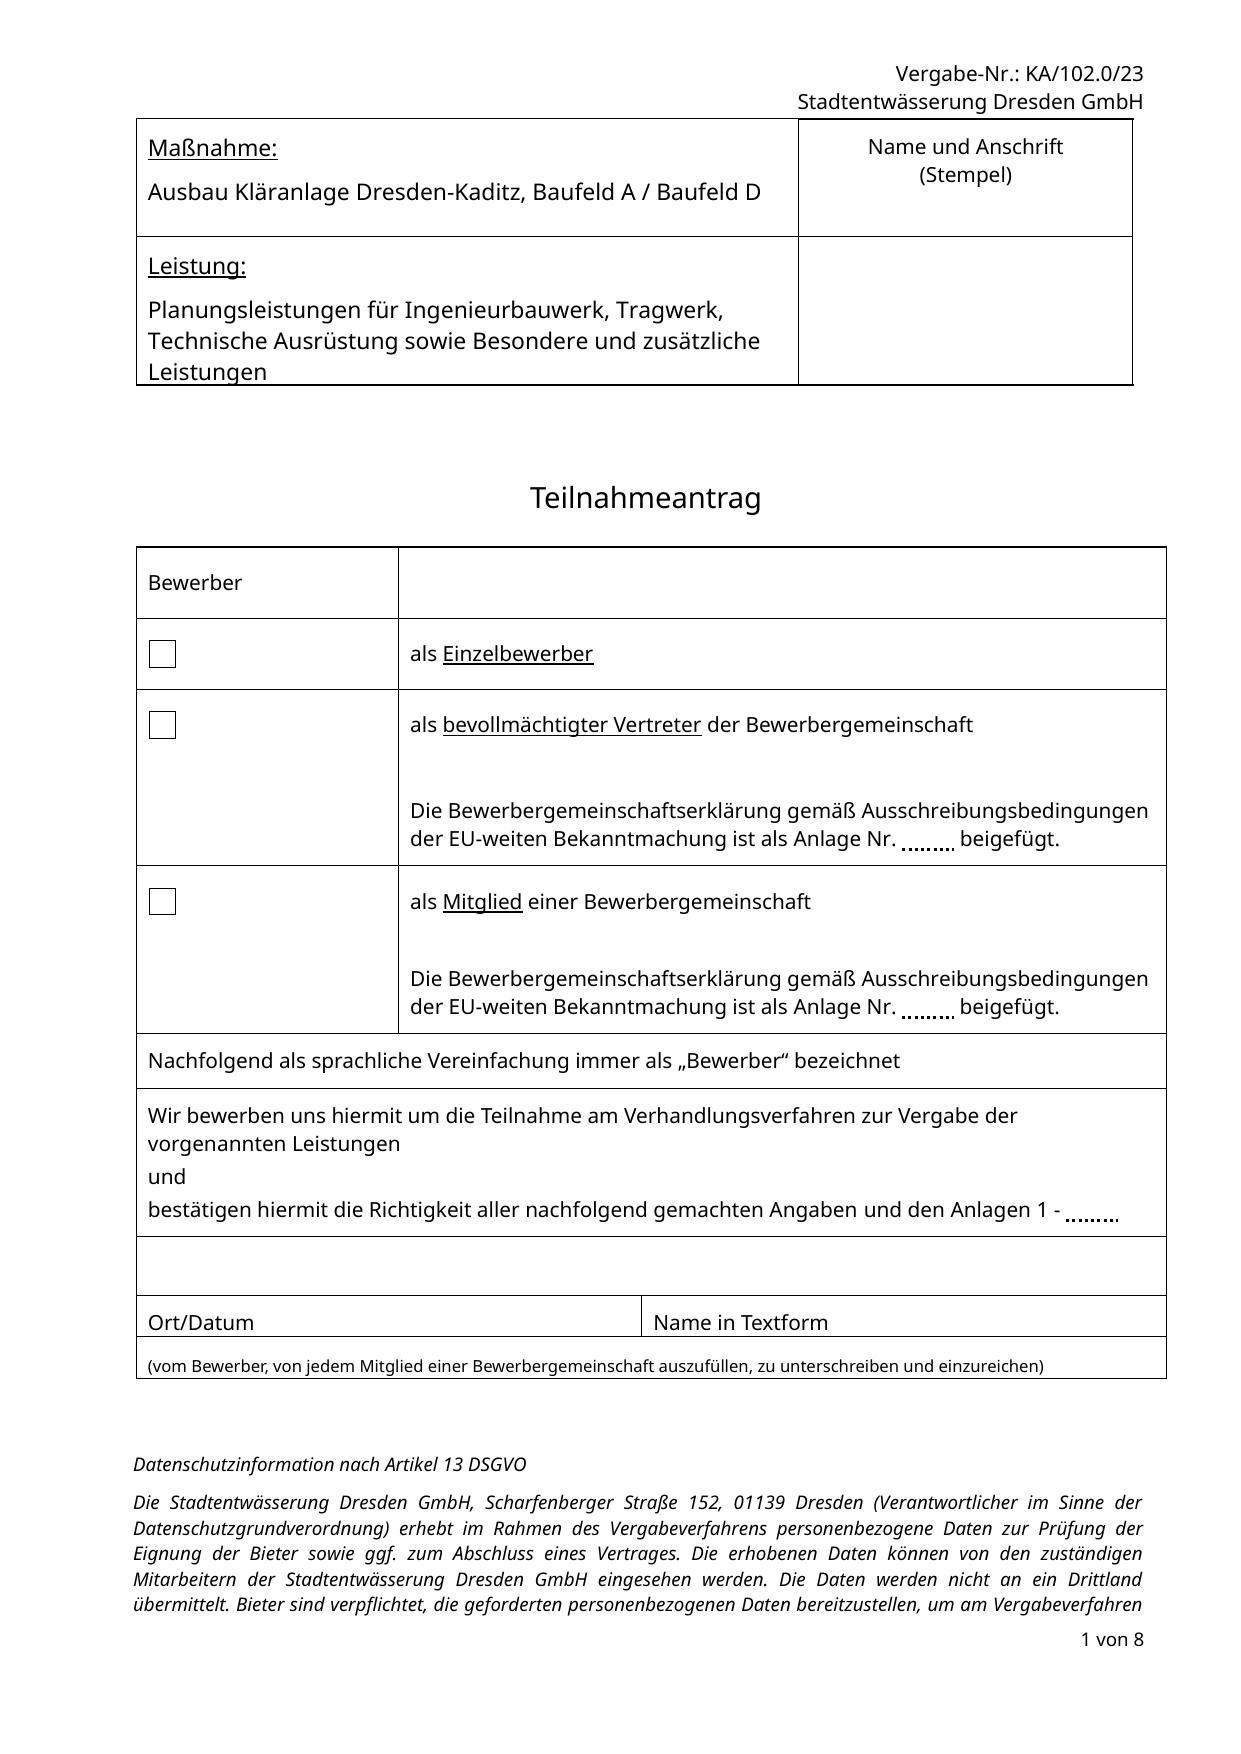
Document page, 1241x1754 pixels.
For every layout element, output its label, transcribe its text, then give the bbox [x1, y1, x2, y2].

title Teilnahmeantrag [148, 477, 1144, 517]
table_cell als Mitglied einer Bewerbergemeinschaft Die Bewerbergemeinschaftserklärung gemäß Ausschreibungsbedingungen der EU-weiten Bekanntmachung ist als Anlage Nr. beigefügt. [399, 866, 1166, 1033]
table_cell [137, 1237, 1166, 1295]
table_cell als Einzelbewerber [399, 619, 1166, 689]
text Datenschutzinformation nach Artikel 13 DSGVO [133, 1451, 1144, 1477]
table_cell Name in Textform [642, 1296, 1166, 1336]
table_header Bewerber [137, 548, 398, 617]
table_header Maßnahme: Ausbau Kläranlage Dresden-Kaditz, Baufeld A / Baufeld D [137, 119, 798, 236]
table_cell (vom Bewerber, von jedem Mitglied einer Bewerbergemeinschaft auszufüllen, zu unterschreiben und einzureichen) [137, 1337, 1166, 1377]
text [133, 1489, 1144, 1617]
table_cell Wir bewerben uns hiermit um die Teilnahme am Verhandlungsverfahren zur Vergabe der vorgenannten Leistungen und bestätigen hiermit die Richtigkeit aller nachfolgend gemachten Angaben und den Anlagen 1 - [137, 1089, 1166, 1236]
table_header Name und Anschrift (Stempel) [799, 120, 1132, 236]
table_cell Ort/Datum [137, 1296, 641, 1336]
table_header [399, 548, 1166, 617]
table_cell [137, 619, 398, 689]
table_cell [799, 237, 1132, 384]
table_cell [137, 690, 398, 865]
table_cell [137, 866, 398, 1033]
table_cell als bevollmächtigter Vertreter der Bewerbergemeinschaft Die Bewerbergemeinschaftserklärung gemäß Ausschreibungsbedingungen der EU-weiten Bekanntmachung ist als Anlage Nr. beigefügt. [399, 690, 1166, 865]
table_cell Leistung: Planungsleistungen für Ingenieurbauwerk, Tragwerk, Technische Ausrüstung sowie Besondere und zusätzliche Leistungen [137, 237, 798, 384]
table_cell Nachfolgend als sprachliche Vereinfachung immer als „Bewerber“ bezeichnet [137, 1034, 1166, 1087]
